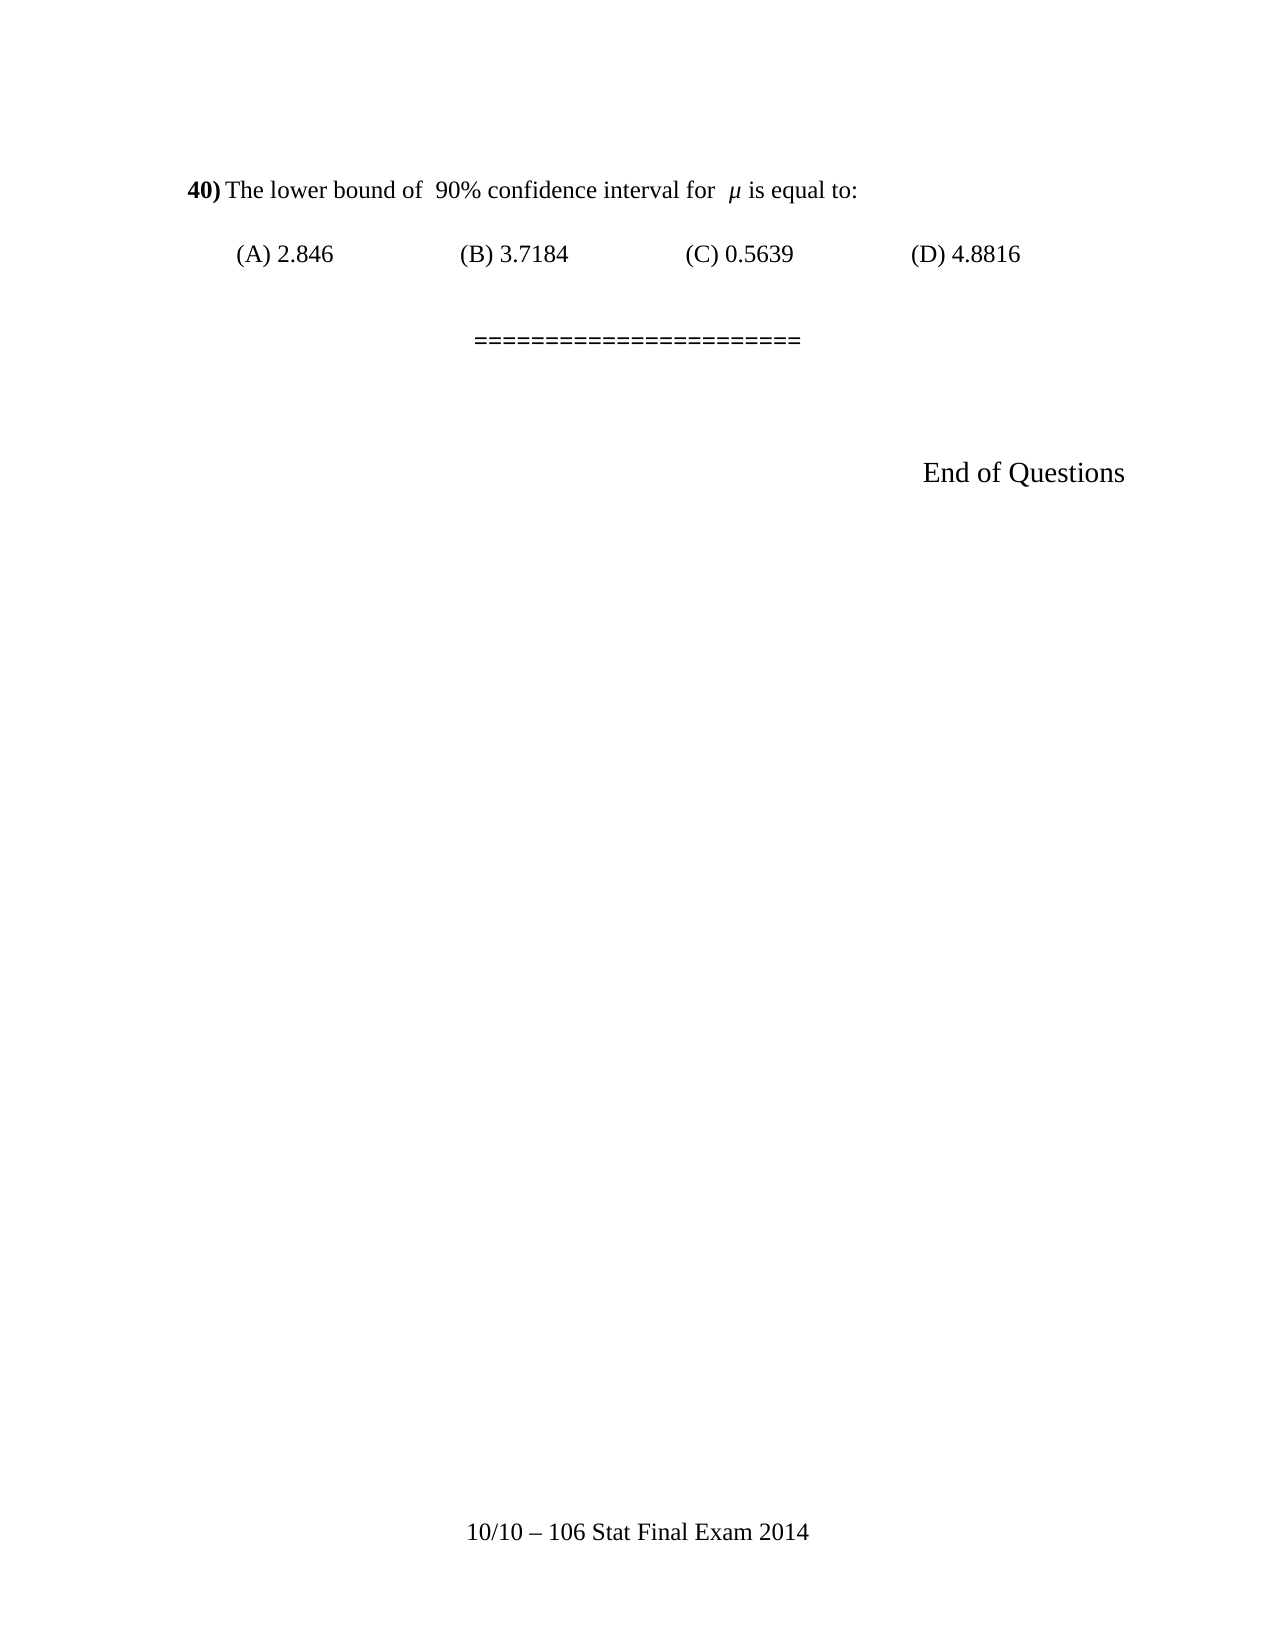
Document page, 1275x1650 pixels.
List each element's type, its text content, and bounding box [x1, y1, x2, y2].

table_header (B) 3.7184 [449, 240, 674, 283]
list The lower bound of 90% confidence interval for is equal to: [187, 176, 1125, 204]
table_header (D) 4.8816 [900, 240, 1125, 283]
table_header (A) 2.846 [225, 240, 449, 283]
table_header (C) 0.5639 [674, 240, 899, 283]
text End of Questions [150, 455, 1125, 489]
text ======================= [150, 326, 1125, 354]
